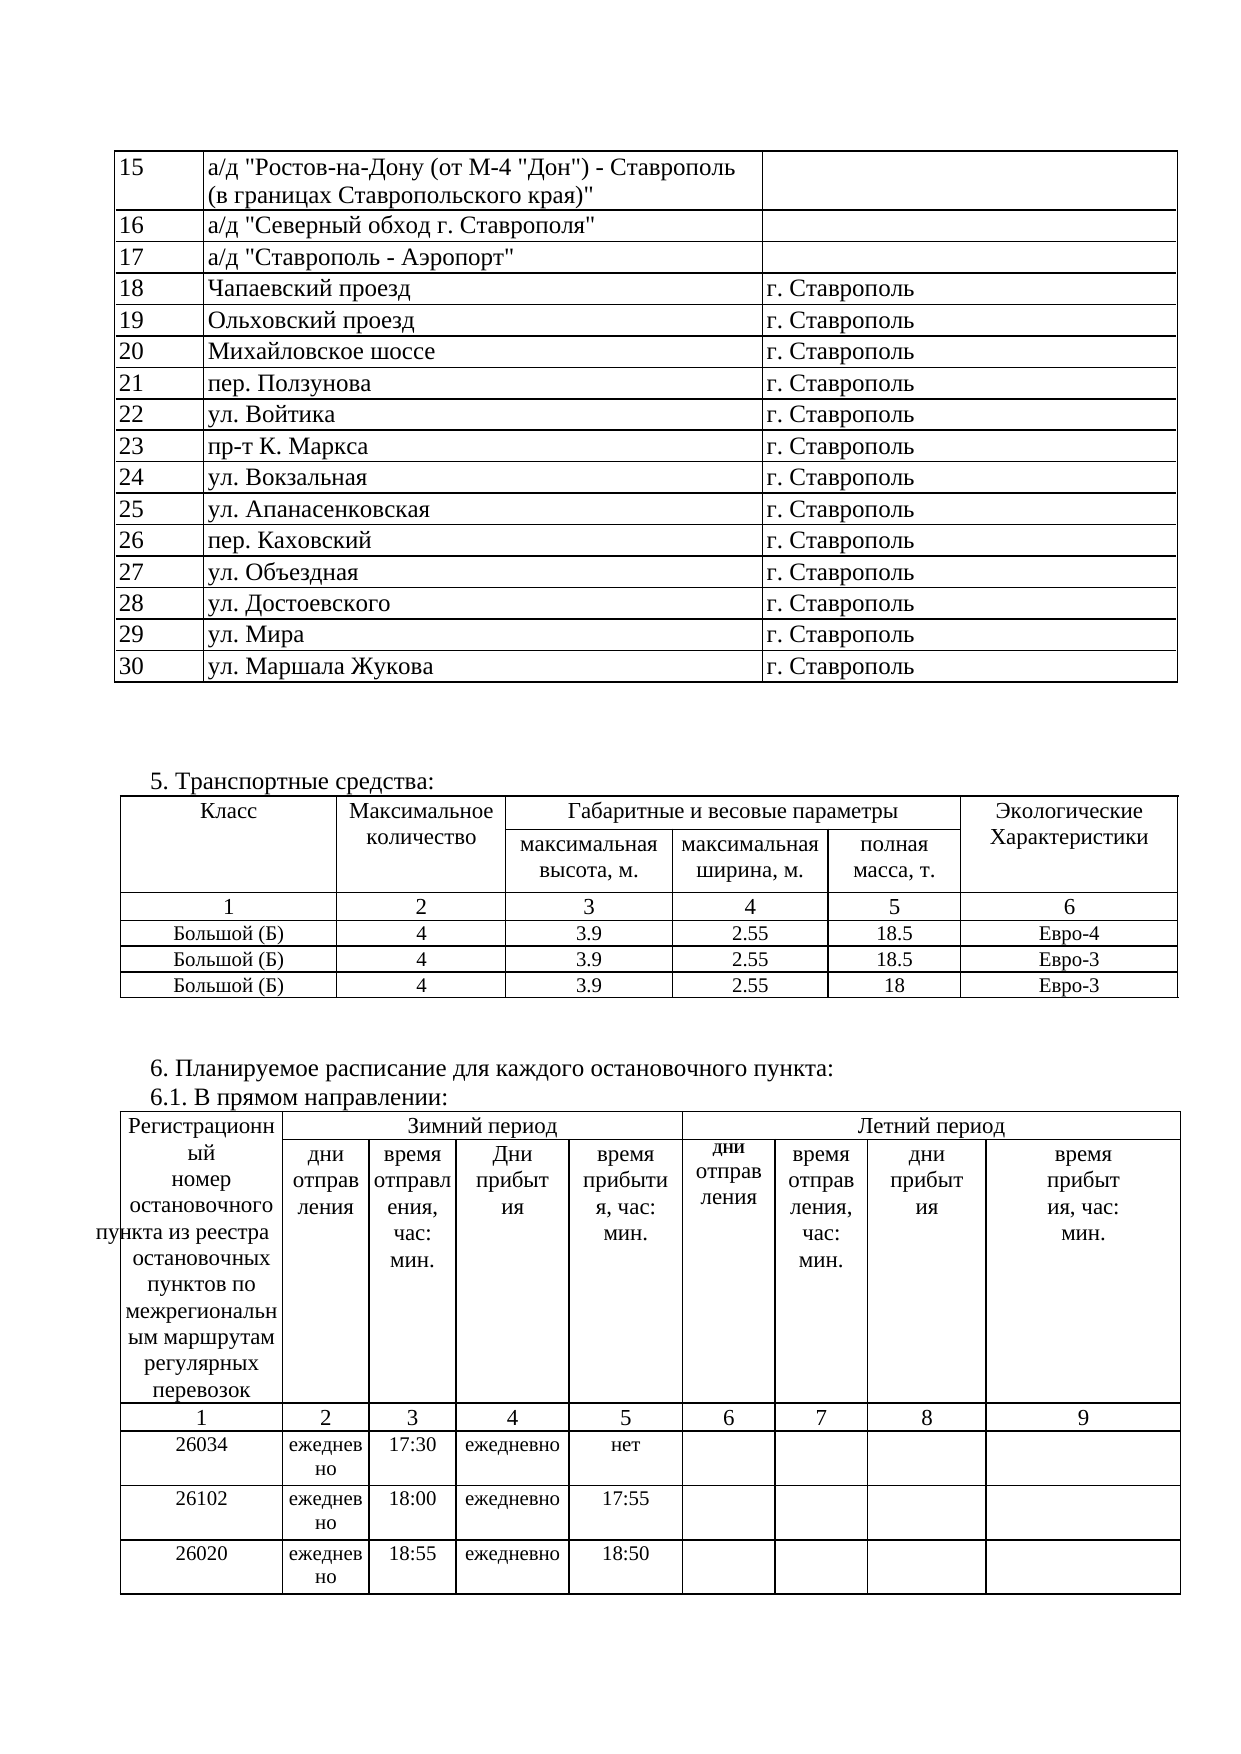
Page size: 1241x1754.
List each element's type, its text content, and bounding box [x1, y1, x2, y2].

table_cell ул. Вокзальная [204, 462, 762, 492]
table_cell ул. Апанасенковская [204, 494, 762, 524]
table_cell г. Ставрополь [763, 524, 1177, 555]
table_cell 28 [115, 588, 203, 618]
table_cell [683, 1432, 774, 1484]
table_cell ул. Маршала Жукова [204, 651, 762, 681]
table_cell [868, 1486, 985, 1539]
table_cell 4 [457, 1404, 568, 1430]
table_cell 3.9 [506, 973, 672, 997]
table_cell 29 [115, 619, 203, 649]
table_cell г. Ставрополь [763, 492, 1177, 524]
table_cell ул. Мира [204, 620, 762, 649]
table_header Класс [121, 797, 336, 892]
table_cell ДНИ отправ ления [683, 1140, 774, 1402]
table_cell 6 [683, 1404, 774, 1430]
table_cell 25 [115, 493, 203, 524]
text 6.1. В прямом направлении: [150, 1082, 1090, 1111]
table_cell Евро-4 [961, 921, 1177, 945]
table_cell ежедневно [283, 1486, 368, 1539]
table_cell 18 [115, 273, 203, 303]
table_cell максимальная ширина, м. [673, 830, 827, 892]
table_cell Евро-3 [961, 947, 1177, 971]
table_cell [683, 1486, 774, 1539]
table_cell [776, 1541, 867, 1593]
table_cell 26020 [121, 1541, 282, 1593]
table_cell ежедневно [457, 1432, 568, 1484]
table_cell [683, 1541, 774, 1593]
table_cell 17:55 [570, 1486, 682, 1539]
table_cell г. Ставрополь [763, 304, 1177, 335]
table_cell Евро-3 [961, 973, 1177, 997]
table_cell ул. Войтика [204, 400, 762, 429]
table_header Летний период [683, 1112, 1180, 1139]
table_cell 4 [673, 893, 827, 920]
table_cell 5 [829, 893, 960, 920]
table_cell 18 [829, 973, 960, 997]
table_cell [987, 1541, 1180, 1593]
table_cell 7 [776, 1404, 867, 1430]
table_cell г. Ставрополь [763, 587, 1177, 618]
table_cell [987, 1432, 1180, 1484]
table_cell 4 [337, 921, 505, 945]
table_cell ежедневно [457, 1541, 568, 1593]
table_cell Большой (Б) [121, 947, 336, 971]
table_cell 2 [283, 1404, 368, 1430]
table_cell [776, 1486, 867, 1539]
table_cell 26102 [121, 1486, 282, 1539]
table_cell 17 [115, 242, 203, 272]
table_cell г. Ставрополь [763, 366, 1177, 398]
table_cell [763, 209, 1177, 241]
table_cell ежедневно [457, 1486, 568, 1539]
table_cell нет [570, 1432, 682, 1484]
table_cell 16 [115, 210, 203, 241]
table_cell 6 [961, 893, 1177, 920]
table_cell 5 [570, 1404, 682, 1430]
table_cell 9 [987, 1404, 1180, 1430]
table_cell 30 [115, 651, 203, 681]
table_cell а/д "Северный обход г. Ставрополя" [204, 211, 762, 241]
table_cell 2.55 [673, 947, 827, 971]
table_cell Чапаевский проезд [204, 274, 762, 303]
table_cell г. Ставрополь [763, 650, 1177, 681]
table_cell пр-т К. Маркса [204, 431, 762, 461]
table_cell 3.9 [506, 947, 672, 971]
table_cell 1 [121, 1404, 282, 1430]
table_cell 22 [115, 399, 203, 429]
table_cell 19 [115, 305, 203, 335]
text 5. Транспортные средства: [150, 766, 1090, 795]
table_cell 3 [370, 1404, 455, 1430]
table_cell ул. Объездная [204, 557, 762, 587]
table_cell [868, 1432, 985, 1484]
table_header Зимний период [283, 1112, 682, 1139]
table_cell 20 [115, 336, 203, 366]
table_cell 3 [506, 893, 672, 920]
table_cell [987, 1486, 1180, 1539]
table_cell г. Ставрополь [763, 429, 1177, 461]
table_cell [763, 241, 1177, 272]
table_cell Ольховский проезд [204, 305, 762, 335]
table_cell 24 [115, 462, 203, 492]
table_cell 26 [115, 525, 203, 555]
table_header Экологические Характеристики [961, 797, 1177, 892]
table_cell 26034 [121, 1432, 282, 1484]
table_cell г. Ставрополь [763, 618, 1177, 649]
table_cell а/д "Ставрополь - Аэропорт" [204, 242, 762, 272]
table_cell 4 [337, 947, 505, 971]
table_cell Большой (Б) [121, 973, 336, 997]
table_cell 3.9 [506, 921, 672, 945]
table_cell г. Ставрополь [763, 555, 1177, 587]
table_cell ежедневно [283, 1541, 368, 1593]
table_cell 2 [337, 893, 505, 920]
table_cell 18.5 [829, 947, 960, 971]
table_cell пер. Ползунова [204, 368, 762, 398]
table_cell 21 [115, 368, 203, 398]
table_cell 18:00 [370, 1486, 455, 1539]
table_cell время отправ ления, час: мин. [776, 1140, 867, 1402]
table_cell 18.5 [829, 921, 960, 945]
table_cell полная масса, т. [829, 830, 960, 892]
table_cell Дни прибыт ия [457, 1140, 568, 1402]
table_cell время отправл ения, час: мин. [370, 1140, 455, 1402]
table_cell 23 [115, 430, 203, 461]
table_cell ул. Достоевского [204, 588, 762, 618]
table_cell г. Ставрополь [763, 398, 1177, 429]
table_cell 4 [337, 973, 505, 997]
table_cell 18:50 [570, 1541, 682, 1593]
table_header Максимальное количество [337, 797, 505, 892]
table_cell 18:55 [370, 1541, 455, 1593]
table_cell время прибыти я, час: мин. [570, 1140, 682, 1402]
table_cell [204, 152, 762, 209]
table_cell [776, 1432, 867, 1484]
table_cell максимальная высота, м. [506, 830, 672, 892]
table_cell г. Ставрополь [763, 335, 1177, 366]
table_cell г. Ставрополь [763, 461, 1177, 492]
table_cell [763, 152, 1177, 209]
table_header Габаритные и весовые параметры [506, 797, 960, 828]
table_cell 2.55 [673, 973, 827, 997]
table_cell [868, 1541, 985, 1593]
table_cell 15 [115, 152, 203, 209]
table_cell ежедневно [283, 1432, 368, 1484]
table_cell 1 [121, 893, 336, 920]
table_cell г. Ставрополь [763, 272, 1177, 303]
table_cell дни отправ ления [283, 1140, 368, 1402]
table_cell Михайловское шоссе [204, 337, 762, 366]
text 6. Планируемое расписание для каждого остановочного пункта: [150, 1053, 1090, 1082]
table_cell 17:30 [370, 1432, 455, 1484]
table_cell 27 [115, 556, 203, 587]
table_cell время прибыт ия, час: мин. [987, 1140, 1180, 1402]
table_cell 2.55 [673, 921, 827, 945]
table_cell дни прибыт ия [868, 1140, 985, 1402]
table_cell Большой (Б) [121, 921, 336, 945]
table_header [121, 1112, 282, 1402]
table_cell пер. Каховский [204, 525, 762, 555]
table_cell 8 [868, 1404, 985, 1430]
